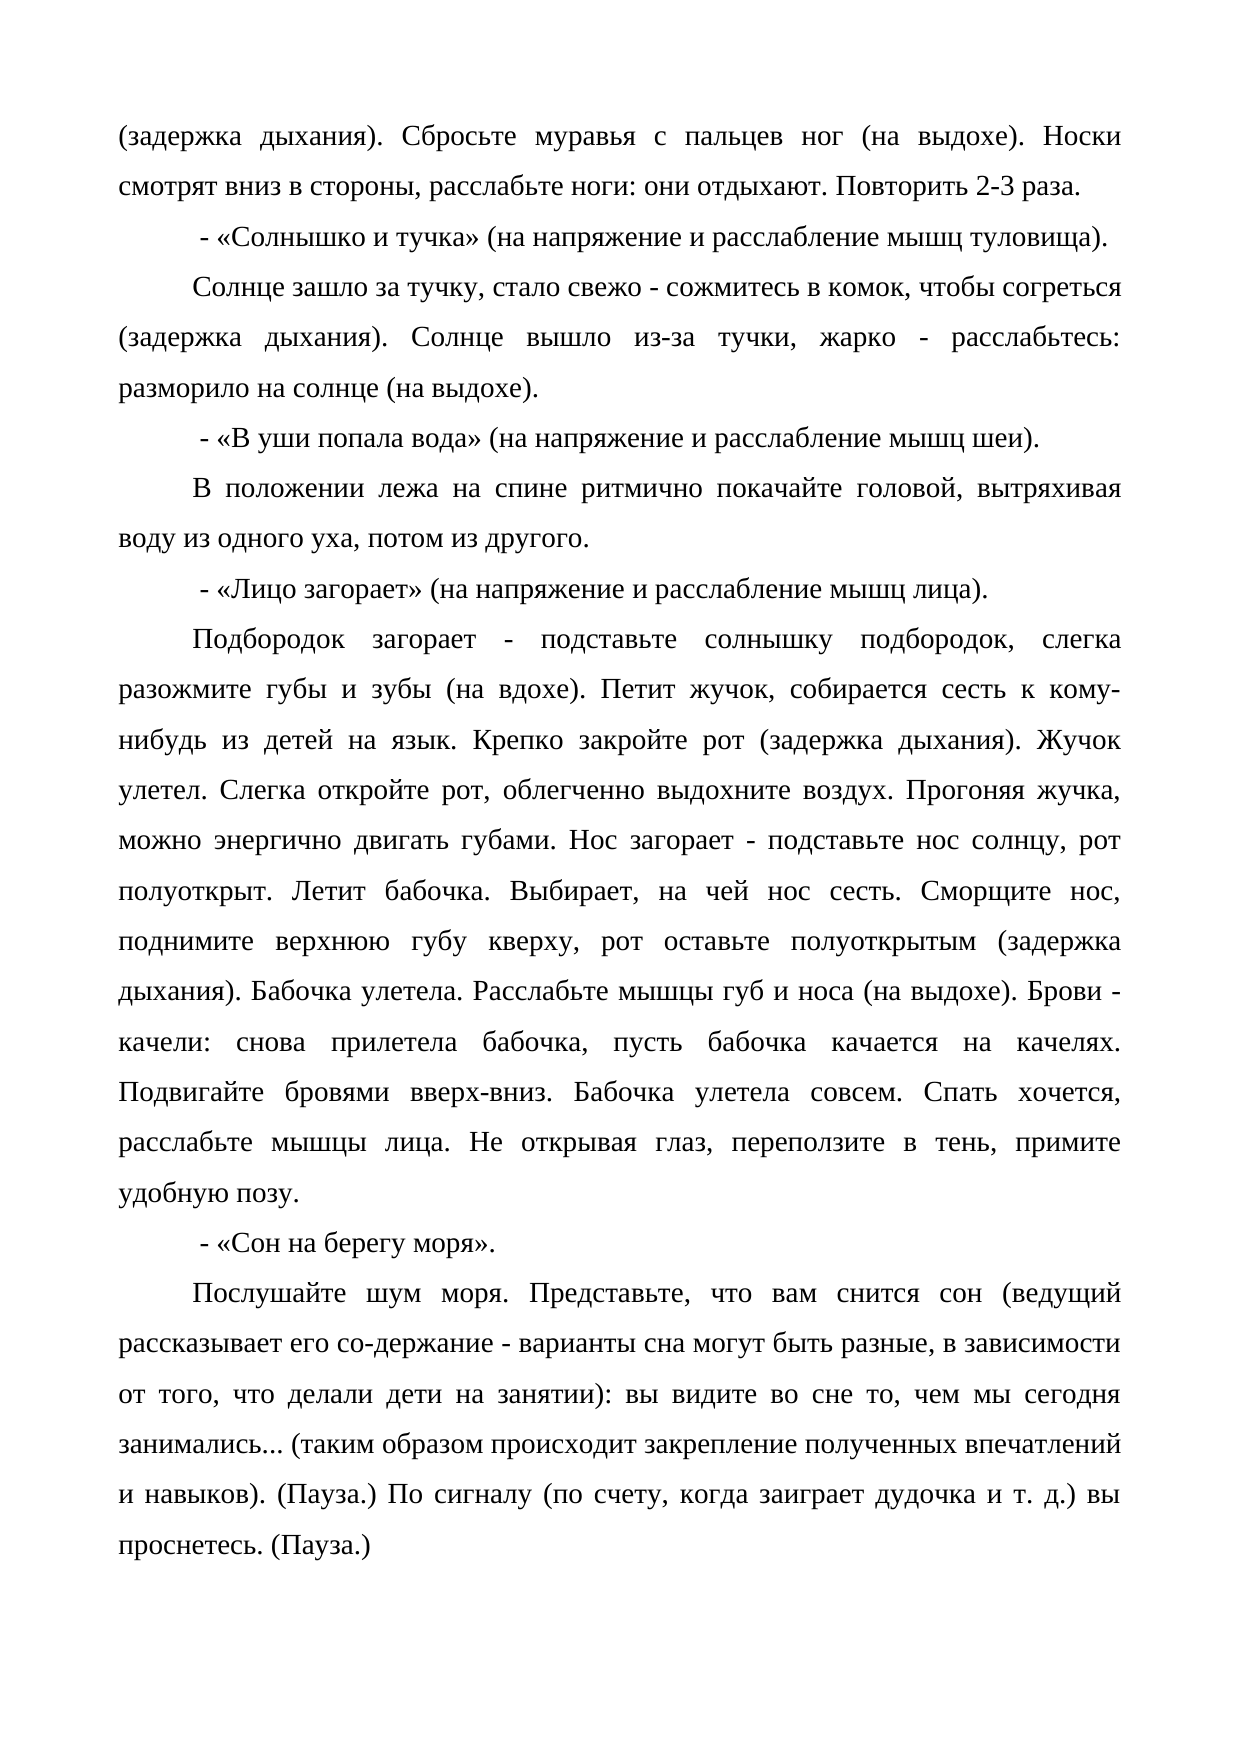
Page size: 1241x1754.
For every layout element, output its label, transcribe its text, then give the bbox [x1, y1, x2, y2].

text В положении лежа на спине ритмично покачайте головой, вытряхивая воду из одного уха, потом из другого. [118, 470, 1122, 554]
text - «В уши попала вода» (на напряжение и расслабление мышц шеи). [118, 420, 1122, 453]
text - «Лицо загорает» (на напряжение и расслабление мышц лица). [118, 571, 1122, 604]
text Подбородок загорает - подставьте солнышку подбородок, слегка разожмите губы и зубы (на вдохе). Петит жучок, собирается сесть к кому-нибудь из детей на язык. Крепко закройте рот (задержка дыхания). Жучок улетел. Слегка откройте рот, облегченно выдохните воздух. Прогоняя жучка, можно энергично двигать губами. Нос загорает - подставьте нос солнцу, рот полуоткрыт. Летит бабочка. Выбирает, на чей нос сесть. Сморщите нос, поднимите верхнюю губу кверху, рот оставьте полуоткрытым (задержка дыхания). Бабочка улетела. Расслабьте мышцы губ и носа (на выдохе). Брови - качели: снова прилетела бабочка, пусть бабочка качается на качелях. Подвигайте бровями вверх-вниз. Бабочка улетела совсем. Спать хочется, расслабьте мышцы лица. Не открывая глаз, переползите в тень, примите удобную позу. [118, 621, 1122, 1208]
text - «Сон на берегу моря». [118, 1225, 1122, 1258]
text Послушайте шум моря. Представьте, что вам снится сон (ведущий рассказывает его со-держание - варианты сна могут быть разные, в зависимости от того, что делали дети на занятии): вы видите во сне то, чем мы сегодня занимались... (таким образом происходит закрепление полученных впечатлений и навыков). (Пауза.) По сигналу (по счету, когда заиграет дудочка и т. д.) вы проснетесь. (Пауза.) [118, 1275, 1122, 1560]
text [118, 118, 1122, 202]
text Солнце зашло за тучку, стало свежо - сожмитесь в комок, чтобы согреться (задержка дыхания). Солнце вышло из-за тучки, жарко - расслабьтесь: разморило на солнце (на выдохе). [118, 269, 1122, 403]
text - «Солнышко и тучка» (на напряжение и расслабление мышц туловища). [118, 219, 1122, 252]
